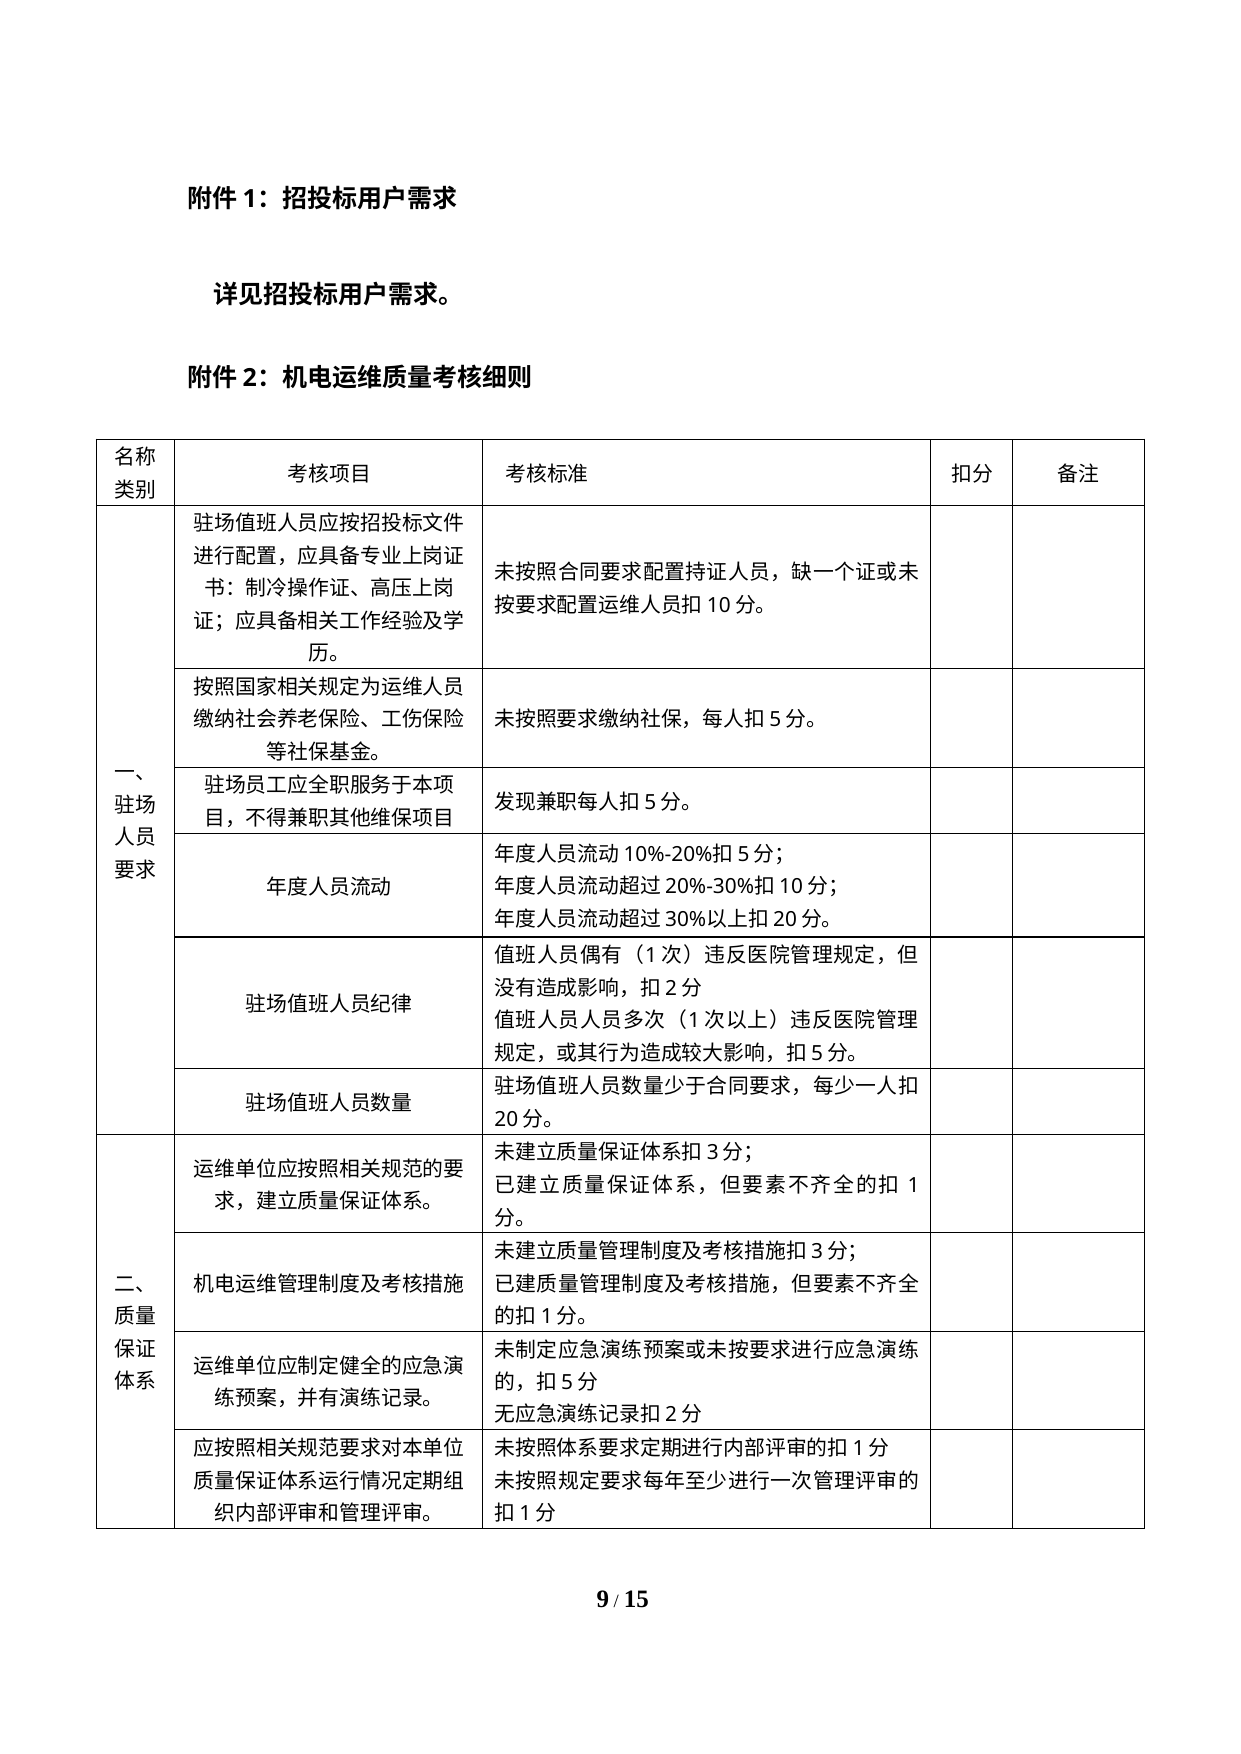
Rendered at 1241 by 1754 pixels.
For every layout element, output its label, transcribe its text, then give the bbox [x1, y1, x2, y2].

text 详见招投标用户需求。 [187, 260, 1053, 325]
table_cell 机电运维管理制度及考核措施 [175, 1233, 482, 1331]
text 附件2：机电运维质量考核细则 [187, 343, 1053, 408]
table_cell 发现兼职每人扣5分。 [483, 768, 930, 833]
table_cell [1013, 768, 1144, 833]
table_cell [931, 1430, 1012, 1528]
table_cell [1013, 506, 1144, 668]
table_cell [931, 768, 1012, 833]
table_header 名称类别 [97, 440, 174, 504]
table_cell [1013, 669, 1144, 767]
table_header 考核标准 [483, 440, 930, 504]
table_cell 驻场值班人员数量 [175, 1069, 482, 1133]
table_header 考核项目 [175, 440, 482, 504]
table_cell [931, 938, 1012, 1067]
table_header 备注 [1013, 440, 1144, 504]
table_cell [931, 834, 1012, 936]
table_cell 年度人员流动10%-20%扣5分； 年度人员流动超过20%-30%扣10分； 年度人员流动超过30%以上扣20分。 [483, 834, 930, 936]
table_cell 按照国家相关规定为运维人员缴纳社会养老保险、工伤保险等社保基金。 [175, 669, 482, 767]
table_cell [1013, 938, 1144, 1067]
table_cell 未建立质量保证体系扣3分； 已建立质量保证体系，但要素不齐全的扣 1分。 [483, 1135, 930, 1232]
table_cell 未建立质量管理制度及考核措施扣3分； 已建质量管理制度及考核措施，但要素不齐全的扣 1分。 [483, 1233, 930, 1331]
table_cell 运维单位应按照相关规范的要求，建立质量保证体系。 [175, 1135, 482, 1232]
table_cell [931, 669, 1012, 767]
table_cell 未制定应急演练预案或未按要求进行应急演练的，扣5分 无应急演练记录扣2分 [483, 1332, 930, 1429]
table_cell 未按照体系要求定期进行内部评审的扣1分 未按照规定要求每年至少进行一次管理评审的扣1分 [483, 1430, 930, 1528]
table_cell 年度人员流动 [175, 834, 482, 936]
table_cell [931, 1069, 1012, 1133]
table_cell 驻场值班人员纪律 [175, 938, 482, 1067]
table_cell [931, 1332, 1012, 1429]
table_cell 未按照要求缴纳社保，每人扣5分。 [483, 669, 930, 767]
table_cell [931, 1135, 1012, 1232]
table_cell 值班人员偶有（1次）违反医院管理规定，但没有造成影响，扣2分 值班人员人员多次（1次以上）违反医院管理规定，或其行为造成较大影响，扣5分。 [483, 938, 930, 1067]
table_cell [1013, 1135, 1144, 1232]
table_cell 二、质量保证体系 [97, 1135, 174, 1528]
table_cell [1013, 1233, 1144, 1331]
table_cell 驻场员工应全职服务于本项目，不得兼职其他维保项目 [175, 768, 482, 833]
table_cell 应按照相关规范要求对本单位质量保证体系运行情况定期组织内部评审和管理评审。 [175, 1430, 482, 1528]
table_cell 未按照合同要求配置持证人员，缺一个证或未按要求配置运维人员扣10分。 [483, 506, 930, 668]
table_cell 驻场值班人员数量少于合同要求，每少一人扣20分。 [483, 1069, 930, 1133]
table_cell [931, 506, 1012, 668]
table_cell [1013, 1430, 1144, 1528]
table_cell [1013, 834, 1144, 936]
table_header 扣分 [931, 440, 1012, 504]
table_cell 运维单位应制定健全的应急演练预案，并有演练记录。 [175, 1332, 482, 1429]
text 附件1：招投标用户需求 [187, 164, 1053, 229]
table_cell [1013, 1332, 1144, 1429]
table_cell 驻场值班人员应按招投标文件进行配置，应具备专业上岗证书：制冷操作证、高压上岗证；应具备相关工作经验及学历。 [175, 506, 482, 668]
table_cell [1013, 1069, 1144, 1133]
table_cell [931, 1233, 1012, 1331]
table_cell 一、驻场人员要求 [97, 506, 174, 1133]
